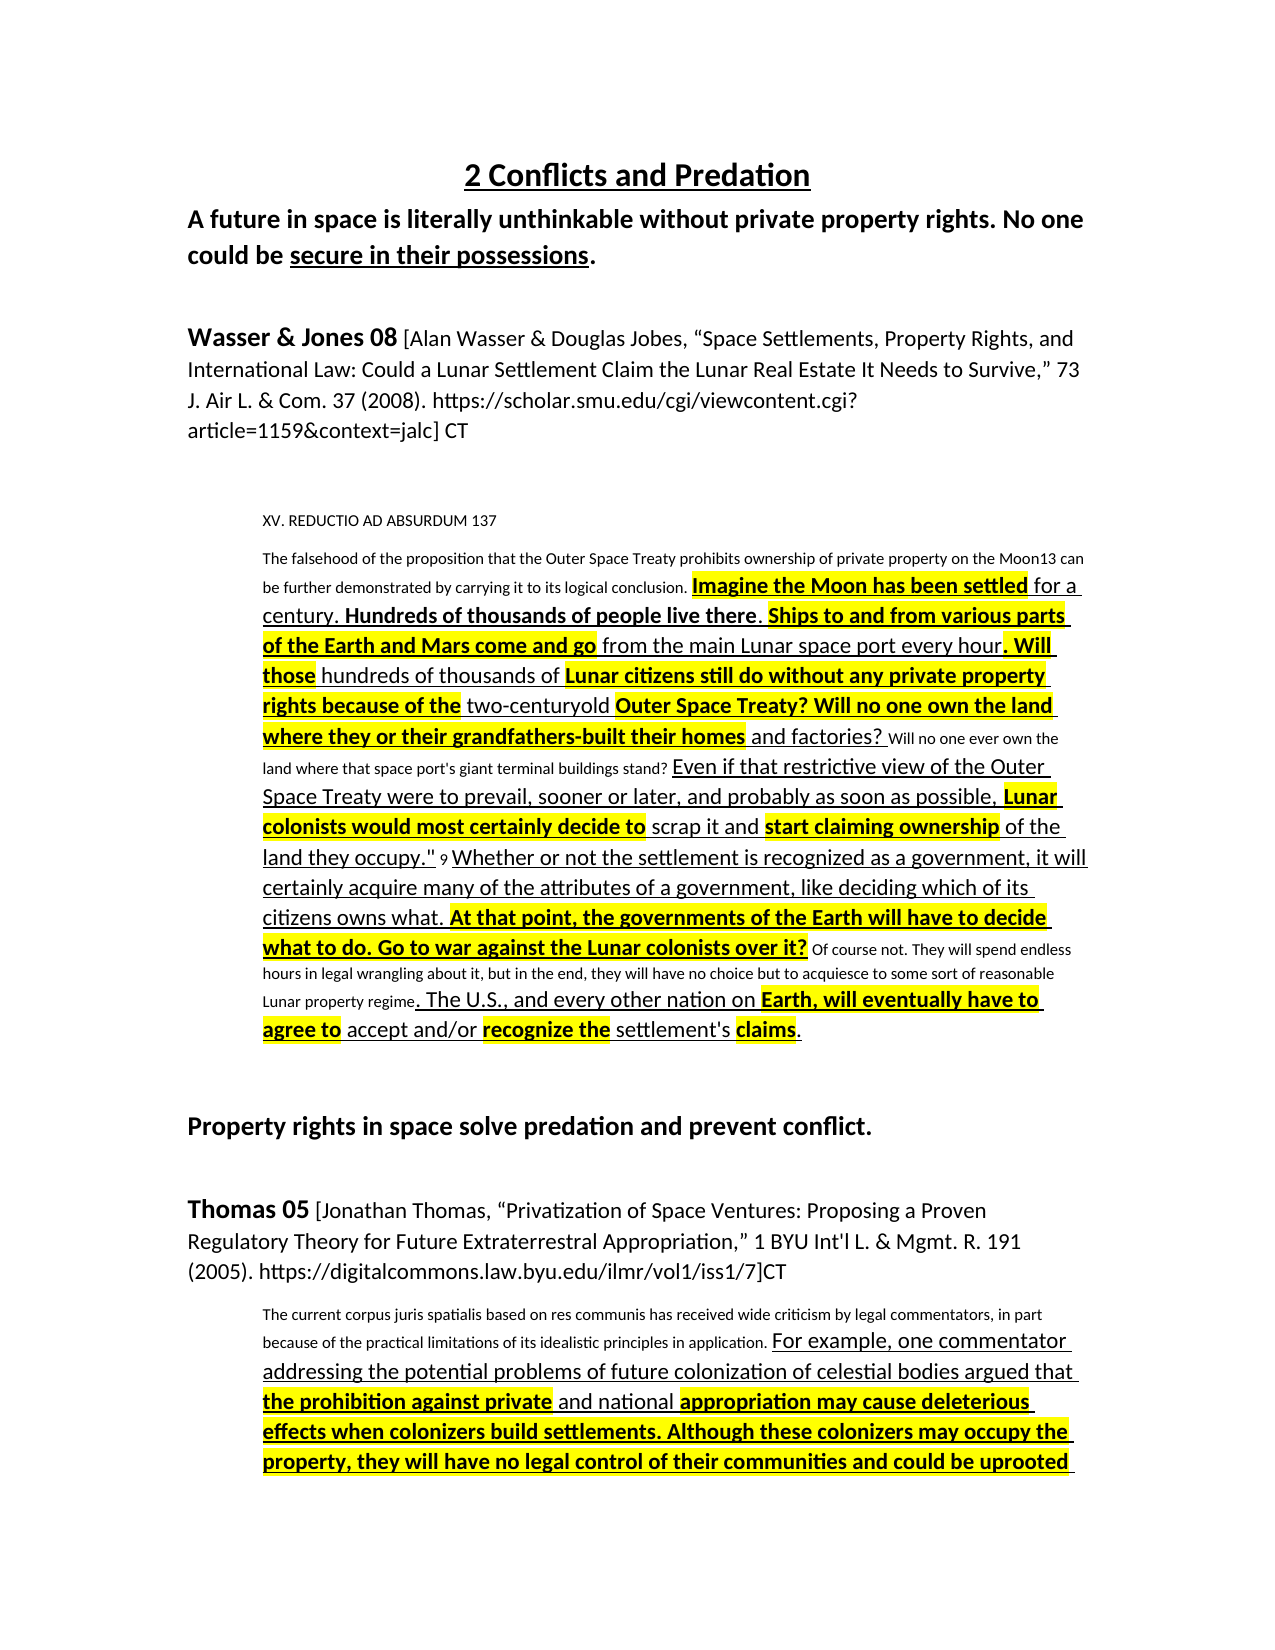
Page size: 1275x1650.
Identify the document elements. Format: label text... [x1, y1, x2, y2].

subtitle Property rights in space solve predation and prevent conflict. [187, 1109, 1087, 1142]
text Thomas 05 [Jonathan Thomas, “Privatization of Space Ventures: Proposing a Proven Regulatory Theory for Future Extraterrestral Appropriation,” 1 BYU Int'l L. & Mgmt. R. 191 (2005). https://digitalcommons.law.byu.edu/ilmr/vol1/iss1/7]CT [187, 1192, 1087, 1285]
subtitle A future in space is literally unthinkable without private property rights. No one could be secure in their possessions. [187, 202, 1087, 271]
text The falsehood of the proposition that the Outer Space Treaty prohibits ownership of private property on the Moon13 can be further demonstrated by carrying it to its logical conclusion. Imagine the Moon has been settled for a century. Hundreds of thousands of people live there. Ships to and from various parts of the Earth and Mars come and go from the main Lunar space port every hour. Will those hundreds of thousands of Lunar citizens still do without any private property rights because of the two-centuryold Outer Space Treaty? Will no one own the land where they or their grandfathers-built their homes and factories? Will no one ever own the land where that space port's giant terminal buildings stand? Even if that restrictive view of the Outer Space Treaty were to prevail, sooner or later, and probably as soon as possible, Lunar colonists would most certainly decide to scrap it and start claiming ownership of the land they occupy." 9 Whether or not the settlement is recognized as a government, it will certainly acquire many of the attributes of a government, like deciding which of its citizens owns what. At that point, the governments of the Earth will have to decide what to do. Go to war against the Lunar colonists over it? Of course not. They will spend endless hours in legal wrangling about it, but in the end, they will have no choice but to acquiesce to some sort of reasonable Lunar property regime. The U.S., and every other nation on Earth, will eventually have to agree to accept and/or recognize the settlement's claims. [262, 548, 1087, 1044]
text Wasser & Jones 08 [Alan Wasser & Douglas Jobes, “Space Settlements, Property Rights, and International Law: Could a Lunar Settlement Claim the Lunar Real Estate It Needs to Survive,” 73 J. Air L. & Com. 37 (2008). https://scholar.smu.edu/cgi/viewcontent.cgi?article=1159&context=jalc] CT [187, 320, 1087, 444]
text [262, 1304, 1087, 1476]
subtitle 2 Conflicts and Predation [187, 154, 1087, 195]
text XV. REDUCTIO AD ABSURDUM 137 [187, 510, 1087, 530]
